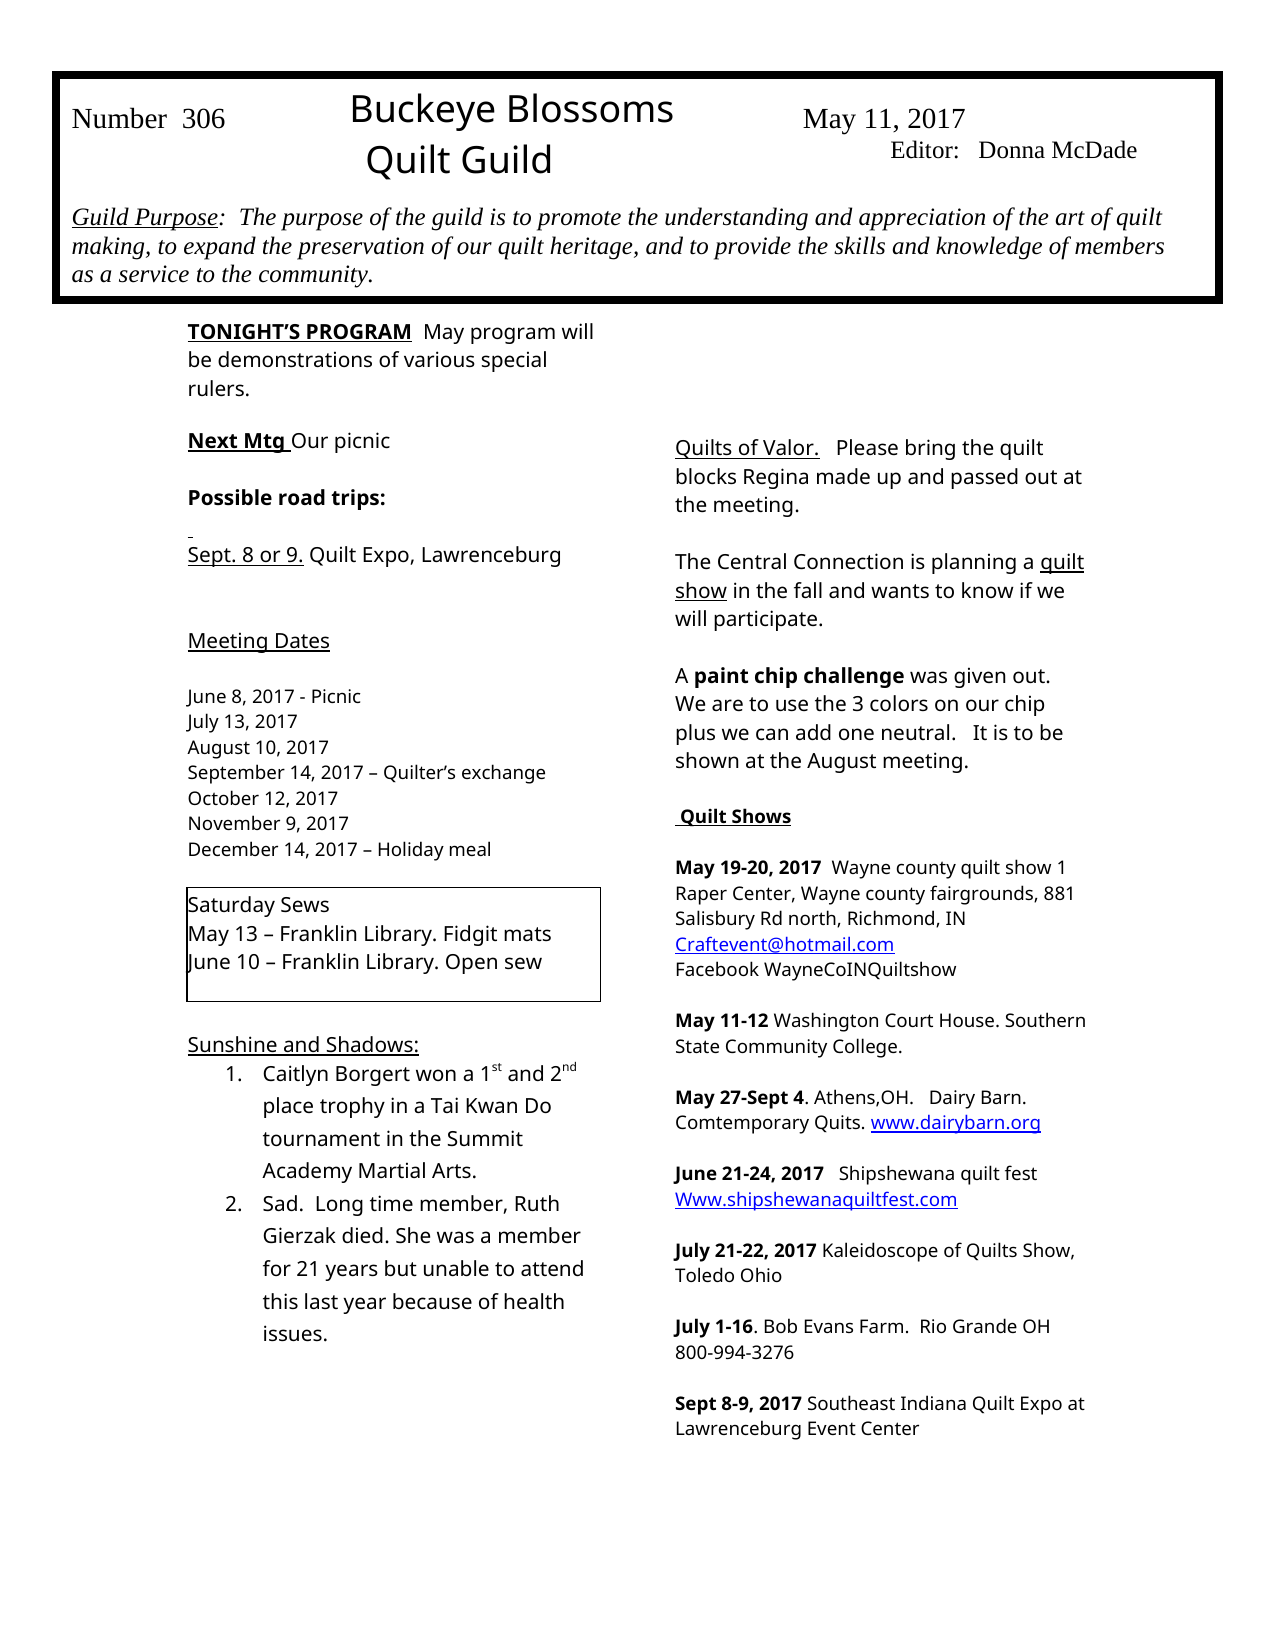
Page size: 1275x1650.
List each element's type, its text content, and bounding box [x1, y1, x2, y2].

text Possible road trips: [187, 483, 600, 512]
text June 21-24, 2017 Shipshewana quilt fest [675, 1161, 1087, 1186]
list Sad. Long time member, Ruth Gierzak died. She was a member for 21 years but unable to attend this last year because of health issues. [225, 1189, 600, 1348]
text September 14, 2017 – Quilter’s exchange [187, 760, 600, 785]
text July 21-22, 2017 Kaleidoscope of Quilts Show, Toledo Ohio [675, 1237, 1087, 1288]
text Meeting Dates [187, 626, 600, 654]
text June 8, 2017 - Picnic [187, 683, 600, 709]
text May 19-20, 2017 Wayne county quilt show 1 Raper Center, Wayne county fairgrounds, 881 Salisbury Rd north, Richmond, IN Craftevent@hotmail.com [675, 854, 1087, 956]
text December 14, 2017 – Holiday meal [187, 836, 600, 862]
text The Central Connection is planning a quilt show in the fall and wants to know if we will participate. [675, 547, 1087, 633]
text November 9, 2017 [187, 811, 600, 836]
text TONIGHT’S PROGRAM May program will be demonstrations of various special rulers. [187, 317, 600, 402]
text July 1-16. Bob Evans Farm. Rio Grande OH 800-994-3276 [675, 1314, 1087, 1365]
text Saturday Sews [188, 888, 600, 919]
text Sept 8-9, 2017 Southeast Indiana Quilt Expo at Lawrenceburg Event Center [675, 1390, 1087, 1441]
text Facebook WayneCoINQuiltshow [675, 956, 1087, 982]
text October 12, 2017 [187, 785, 600, 811]
text August 10, 2017 [187, 734, 600, 760]
text A paint chip challenge was given out. We are to use the 3 colors on our chip plus we can add one neutral. It is to be shown at the August meeting. [675, 661, 1087, 775]
text May 11-12 Washington Court House. Southern State Community College. [675, 1007, 1087, 1058]
text Sept. 8 or 9. Quilt Expo, Lawrenceburg [187, 541, 600, 569]
list Caitlyn Borgert won a 1st and 2nd place trophy in a Tai Kwan Do tournament in the Summit Academy Martial Arts. [225, 1059, 600, 1185]
text May 27-Sept 4. Athens,OH. Dairy Barn. Comtemporary Quits. www.dairybarn.org [675, 1084, 1087, 1135]
text Sunshine and Shadows: [187, 1030, 600, 1059]
text May 13 – Franklin Library. Fidgit mats [188, 919, 600, 944]
text Quilt Shows [675, 803, 1087, 829]
text Next Mtg Our picnic [187, 426, 600, 455]
text July 13, 2017 [187, 709, 600, 734]
text Quilts of Valor. Please bring the quilt blocks Regina made up and passed out at the meeting. [675, 433, 1087, 519]
text June 10 – Franklin Library. Open sew [188, 944, 600, 1001]
text Www.shipshewanaquiltfest.com [675, 1186, 1087, 1212]
